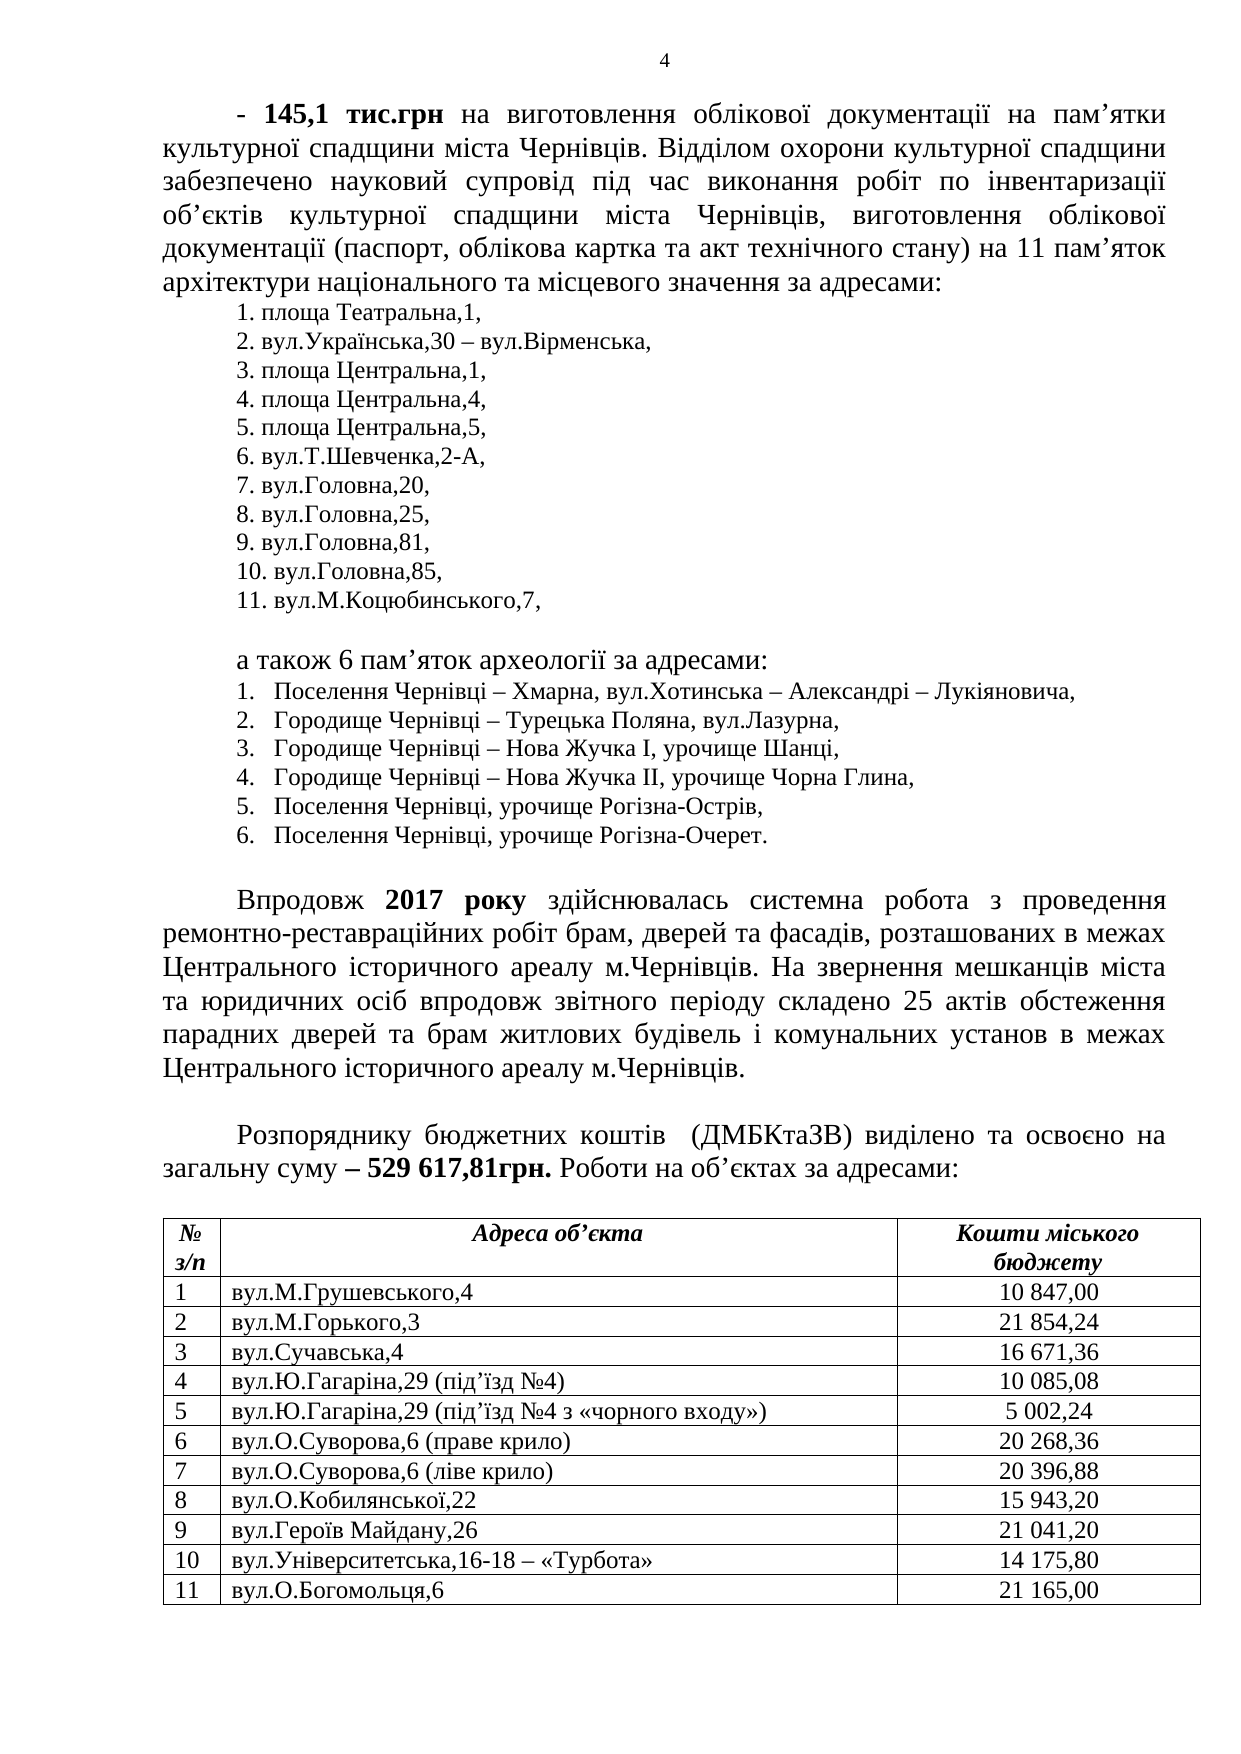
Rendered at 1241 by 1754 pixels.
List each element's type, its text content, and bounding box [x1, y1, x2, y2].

table_header Адреса об’єкта [221, 1219, 897, 1276]
table_cell 11 [164, 1575, 220, 1604]
table_cell 9 [164, 1515, 220, 1544]
table_cell вул.М.Горького,3 [221, 1307, 897, 1336]
table_cell вул.О.Суворова,6 (ліве крило) [221, 1456, 897, 1484]
table_cell вул.Ю.Гагаріна,29 (під’їзд №4) [221, 1366, 897, 1395]
table_cell 10 [164, 1545, 220, 1574]
table_cell 16 671,36 [898, 1337, 1200, 1365]
text 9. вул.Головна,81, [162, 527, 1167, 556]
text - 145,1 тис.грн на виготовлення облікової документації на пам’ятки культурної спадщини міста Чернівців. Відділом охорони культурної спадщини забезпечено науковий супровід під час виконання робіт по інвентаризації об’єктів культурної спадщини міста Чернівців, виготовлення облікової документації (паспорт, облікова картка та акт технічного стану) на 11 пам’яток архітектури національного та місцевого значення за адресами: [162, 96, 1167, 297]
list Поселення Чернівці – Хмарна, вул.Хотинська – Александрі – Лукіяновича, [236, 676, 1167, 705]
table_header № з/п [164, 1219, 220, 1276]
table_cell 20 268,36 [898, 1426, 1200, 1455]
table_cell 3 [164, 1337, 220, 1365]
table_cell 15 943,20 [898, 1486, 1200, 1514]
text 10. вул.Головна,85, [162, 556, 1167, 585]
table_cell 10 085,08 [898, 1366, 1200, 1395]
list Поселення Чернівці, урочище Рогізна-Острів, [236, 791, 1167, 820]
text а також 6 пам’яток археології за адресами: [162, 642, 1167, 676]
list Городище Чернівці – Нова Жучка І, урочище Шанці, [236, 733, 1167, 762]
table_cell 21 165,00 [898, 1575, 1200, 1604]
table_cell вул.Сучавська,4 [221, 1337, 897, 1365]
table_cell вул.Ю.Гагаріна,29 (під’їзд №4 з «чорного входу») [221, 1396, 897, 1425]
table_cell 5 [164, 1396, 220, 1425]
text 4. площа Центральна,4, [162, 384, 1167, 412]
list Городище Чернівці – Нова Жучка ІІ, урочище Чорна Глина, [236, 762, 1167, 791]
table_cell 8 [164, 1486, 220, 1514]
table_cell вул.Університетська,16-18 – «Турбота» [221, 1545, 897, 1574]
text 7. вул.Головна,20, [162, 470, 1167, 499]
table_cell 20 396,88 [898, 1456, 1200, 1484]
table_cell 10 847,00 [898, 1277, 1200, 1306]
table_cell 1 [164, 1277, 220, 1306]
list Поселення Чернівці, урочище Рогізна-Очерет. [236, 820, 1167, 848]
text 8. вул.Головна,25, [162, 499, 1167, 527]
text 5. площа Центральна,5, [162, 412, 1167, 441]
table_cell 7 [164, 1456, 220, 1484]
table_cell 4 [164, 1366, 220, 1395]
table_cell 6 [164, 1426, 220, 1455]
text 3. площа Центральна,1, [162, 355, 1167, 384]
table_cell 5 002,24 [898, 1396, 1200, 1425]
table_cell 21 854,24 [898, 1307, 1200, 1336]
text 2. вул.Українська,30 – вул.Вірменська, [162, 326, 1167, 355]
table_cell 2 [164, 1307, 220, 1336]
table_cell вул.О.Суворова,6 (праве крило) [221, 1426, 897, 1455]
table_header Кошти міського бюджету [898, 1219, 1200, 1276]
text Впродовж 2017 року здійснювалась системна робота з проведення ремонтно-реставраційних робіт брам, дверей та фасадів, розташованих в межах Центрального історичного ареалу м.Чернівців. На звернення мешканців міста та юридичних осіб впродовж звітного періоду складено 25 актів обстеження парадних дверей та брам житлових будівель і комунальних установ в межах Центрального історичного ареалу м.Чернівців. [162, 882, 1167, 1083]
list Городище Чернівці – Турецька Поляна, вул.Лазурна, [236, 705, 1167, 733]
table_cell вул.О.Кобилянської,22 [221, 1486, 897, 1514]
text 6. вул.Т.Шевченка,2-А, [162, 441, 1167, 470]
text 11. вул.М.Коцюбинського,7, [162, 585, 1167, 614]
table_cell вул.О.Богомольця,6 [221, 1575, 897, 1604]
table_cell 21 041,20 [898, 1515, 1200, 1544]
text 1. площа Театральна,1, [162, 297, 1167, 326]
table_cell вул.Героїв Майдану,26 [221, 1515, 897, 1544]
table_cell вул.М.Грушевського,4 [221, 1277, 897, 1306]
table_cell 14 175,80 [898, 1545, 1200, 1574]
text Розпоряднику бюджетних коштів (ДМБКтаЗВ) виділено та освоєно на загальну суму – 529 617,81грн. Роботи на об’єктах за адресами: [162, 1117, 1167, 1184]
